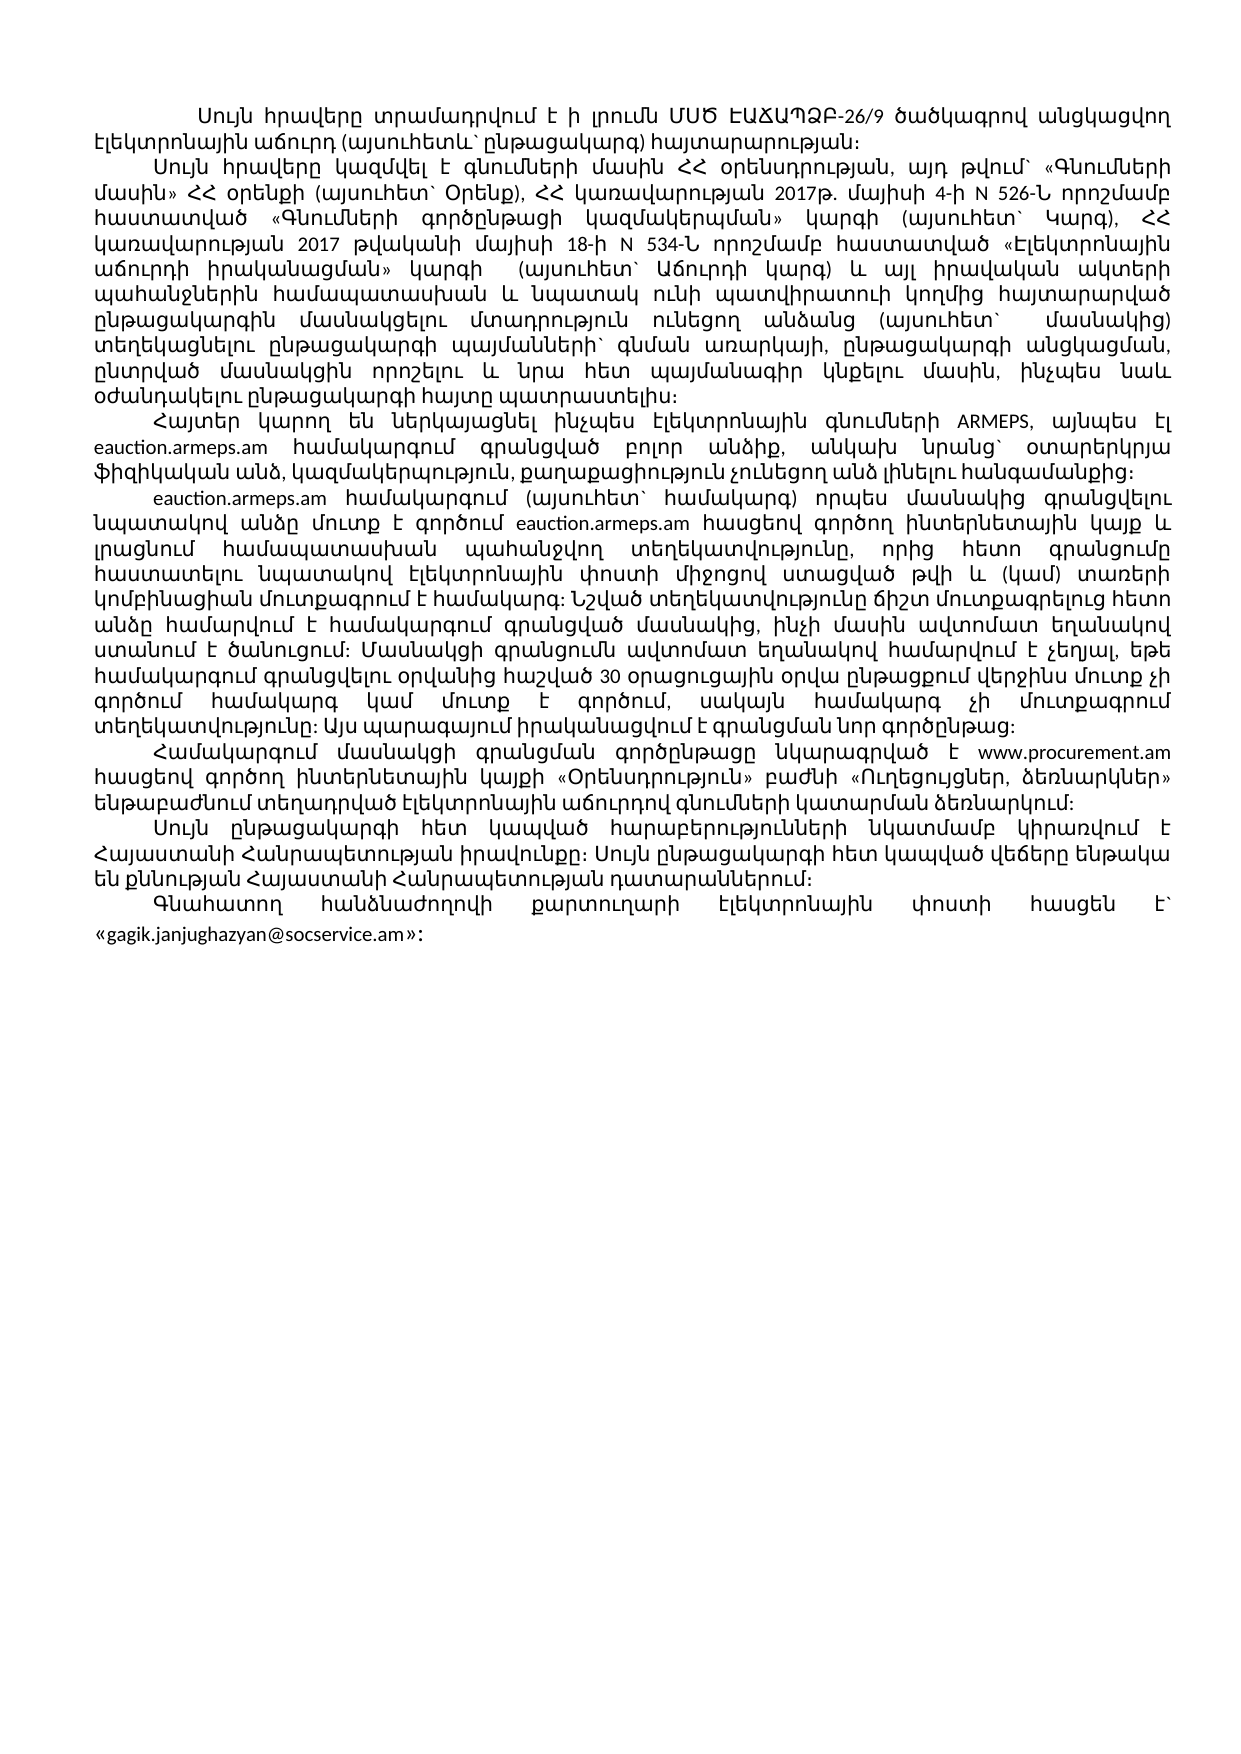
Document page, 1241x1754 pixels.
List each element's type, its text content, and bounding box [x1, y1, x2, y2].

text eauction.armeps.am համակարգում (այսուհետ` համակարգ) որպես մասնակից գրանցվելու նպատակով անձը մուտք է գործում eauction.armeps.am հասցեով գործող ինտերնետային կայք և լրացնում համապատասխան պահանջվող տեղեկատվությունը, որից հետո գրանցումը հաստատելու նպատակով էլեկտրոնային փոստի միջոցով ստացված թվի և (կամ) տառերի կոմբինացիան մուտքագրում է համակարգ: Նշված տեղեկատվությունը ճիշտ մուտքագրելուց հետո անձը համարվում է համակարգում գրանցված մասնակից, ինչի մասին ավտոմատ եղանակով ստանում է ծանուցում: Մասնակցի գրանցումն ավտոմատ եղանակով համարվում է չեղյալ, եթե համակարգում գրանցվելու օրվանից հաշված 30 օրացուցային օրվա ընթացքում վերջինս մուտք չի գործում համակարգ կամ մուտք է գործում, սակայն համակարգ չի մուտքագրում տեղեկատվությունը: Այս պարագայում իրականացվում է գրանցման նոր գործընթաց: [94, 485, 1171, 739]
text Համակարգում մասնակցի գրանցման գործընթացը նկարագրված է www.procurement.am հասցեով գործող ինտերնետային կայքի «Օրենսդրություն» բաժնի «Ուղեցույցներ, ձեռնարկներ» ենթաբաժնում տեղադրված էլեկտրոնային աճուրդով գնումների կատարման ձեռնարկում: [94, 739, 1171, 815]
text Սույն հրավերը կազմվել է գնումների մասին ՀՀ օրենսդրության, այդ թվում` «Գնումների մասին» ՀՀ օրենքի (այսուհետ` Օրենք), ՀՀ կառավարության 2017թ. մայիսի 4-ի N 526-Ն որոշմամբ հաստատված «Գնումների գործընթացի կազմակերպման» կարգի (այսուհետ` Կարգ), ՀՀ կառավարության 2017 թվականի մայիսի 18-ի N 534-Ն որոշմամբ հաստատված «Էլեկտրոնային աճուրդի իրականացման» կարգի (այսուհետ` Աճուրդի կարգ) և այլ իրավական ակտերի պահանջներին համապատասխան և նպատակ ունի պատվիրատուի կողմից հայտարարված ընթացակարգին մասնակցելու մտադրություն ունեցող անձանց (այսուհետ` մասնակից) տեղեկացնելու ընթացակարգի պայմանների` գնման առարկայի, ընթացակարգի անցկացման, ընտրված մասնակցին որոշելու և նրա հետ պայմանագիր կնքելու մասին, ինչպես նաև օժանդակելու ընթացակարգի հայտը պատրաստելիս։ [94, 154, 1171, 409]
text Հայտեր կարող են ներկայացնել ինչպես էլեկտրոնային գնումների ARMEPS, այնպես էլ eauction.armeps.am համակարգում գրանցված բոլոր անձիք, անկախ նրանց` օտարերկրյա ֆիզիկական անձ, կազմակերպություն, քաղաքացիություն չունեցող անձ լինելու հանգամանքից։ [94, 409, 1171, 485]
text Սույն հրավերը տրամադրվում է ի լրումն ՄՍԾ ԷԱՃԱՊՁԲ-26/9 ծածկագրով անցկացվող էլեկտրոնային աճուրդ (այսուհետև` ընթացակարգ) հայտարարության։ [94, 104, 1171, 154]
text Գնահատող հանձնաժողովի քարտուղարի էլեկտրոնային փոստի հասցեն է` «gagik.janjughazyan@socservice.am»: [94, 892, 1171, 948]
text Սույն ընթացակարգի հետ կապված հարաբերությունների նկատմամբ կիրառվում է Հայաստանի Հանրապետության իրավունքը։ Սույն ընթացակարգի հետ կապված վեճերը ենթակա են քննության Հայաստանի Հանրապետության դատարաններում։ [94, 815, 1171, 892]
